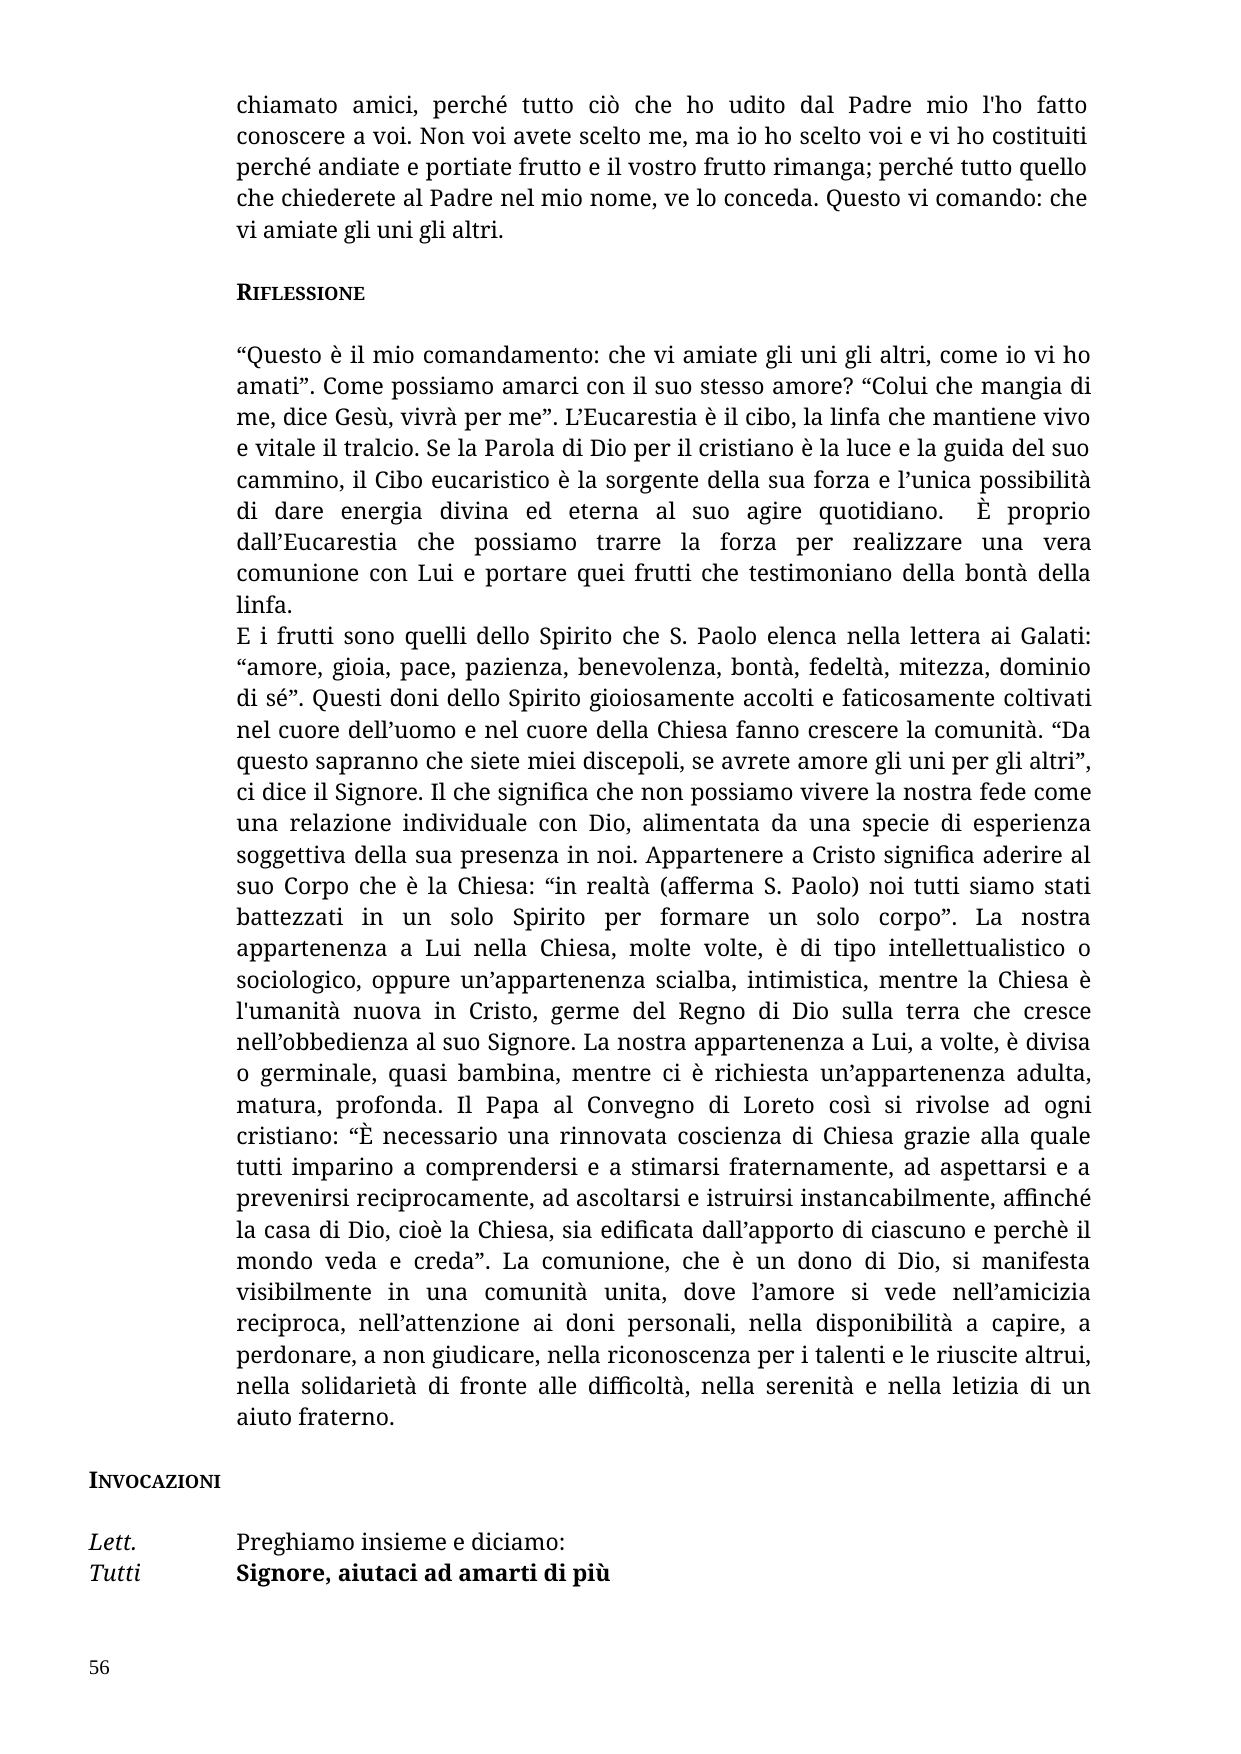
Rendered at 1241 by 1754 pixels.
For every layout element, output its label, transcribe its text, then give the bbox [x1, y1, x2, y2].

text Invocazioni [89, 1464, 1061, 1495]
text E i frutti sono quelli dello Spirito che S. Paolo elenca nella lettera ai Galati: “amore, gioia, pace, pazienza, benevolenza, bontà, fedeltà, mitezza, dominio di sé”. Questi doni dello Spirito gioiosamente accolti e faticosamente coltivati nel cuore dell’uomo e nel cuore della Chiesa fanno crescere la comunità. “Da questo sapranno che siete miei discepoli, se avrete amore gli uni per gli altri”, ci dice il Signore. Il che significa che non possiamo vivere la nostra fede come una relazione individuale con Dio, alimentata da una specie di esperienza soggettiva della sua presenza in noi. Appartenere a Cristo significa aderire al suo Corpo che è la Chiesa: “in realtà (afferma S. Paolo) noi tutti siamo stati battezzati in un solo Spirito per formare un solo corpo”. La nostra appartenenza a Lui nella Chiesa, molte volte, è di tipo intellettualistico o sociologico, oppure un’appartenenza scialba, intimistica, mentre la Chiesa è l'umanità nuova in Cristo, germe del Regno di Dio sulla terra che cresce nell’obbedienza al suo Signore. La nostra appartenenza a Lui, a volte, è divisa o germinale, quasi bambina, mentre ci è richiesta un’appartenenza adulta, matura, profonda. Il Papa al Convegno di Loreto così si rivolse ad ogni cristiano: “È necessario una rinnovata coscienza di Chiesa grazie alla quale tutti imparino a comprendersi e a stimarsi fraternamente, ad aspettarsi e a prevenirsi reciprocamente, ad ascoltarsi e istruirsi instancabilmente, affinché la casa di Dio, cioè la Chiesa, sia edificata dall’apporto di ciascuno e perchè il mondo veda e creda”. La comunione, che è un dono di Dio, si manifesta visibilmente in una comunità unita, dove l’amore si vede nell’amicizia reciproca, nell’attenzione ai doni personali, nella disponibilità a capire, a perdonare, a non giudicare, nella riconoscenza per i talenti e le riuscite altrui, nella solidarietà di fronte alle difficoltà, nella serenità e nella letizia di un aiuto fraterno. [236, 620, 1092, 1432]
text Riflessione [162, 276, 1061, 307]
text Lett. Preghiamo insieme e diciamo: [89, 1526, 1092, 1557]
text “Questo è il mio comandamento: che vi amiate gli uni gli altri, come io vi ho amati”. Come possiamo amarci con il suo stesso amore? “Colui che mangia di me, dice Gesù, vivrà per me”. L’Eucarestia è il cibo, la linfa che mantiene vivo e vitale il tralcio. Se la Parola di Dio per il cristiano è la luce e la guida del suo cammino, il Cibo eucaristico è la sorgente della sua forza e l’unica possibilità di dare energia divina ed eterna al suo agire quotidiano. È proprio dall’Eucarestia che possiamo trarre la forza per realizzare una vera comunione con Lui e portare quei frutti che testimoniano della bontà della linfa. [236, 339, 1092, 620]
text Tutti Signore, aiutaci ad amarti di più [89, 1557, 1092, 1589]
